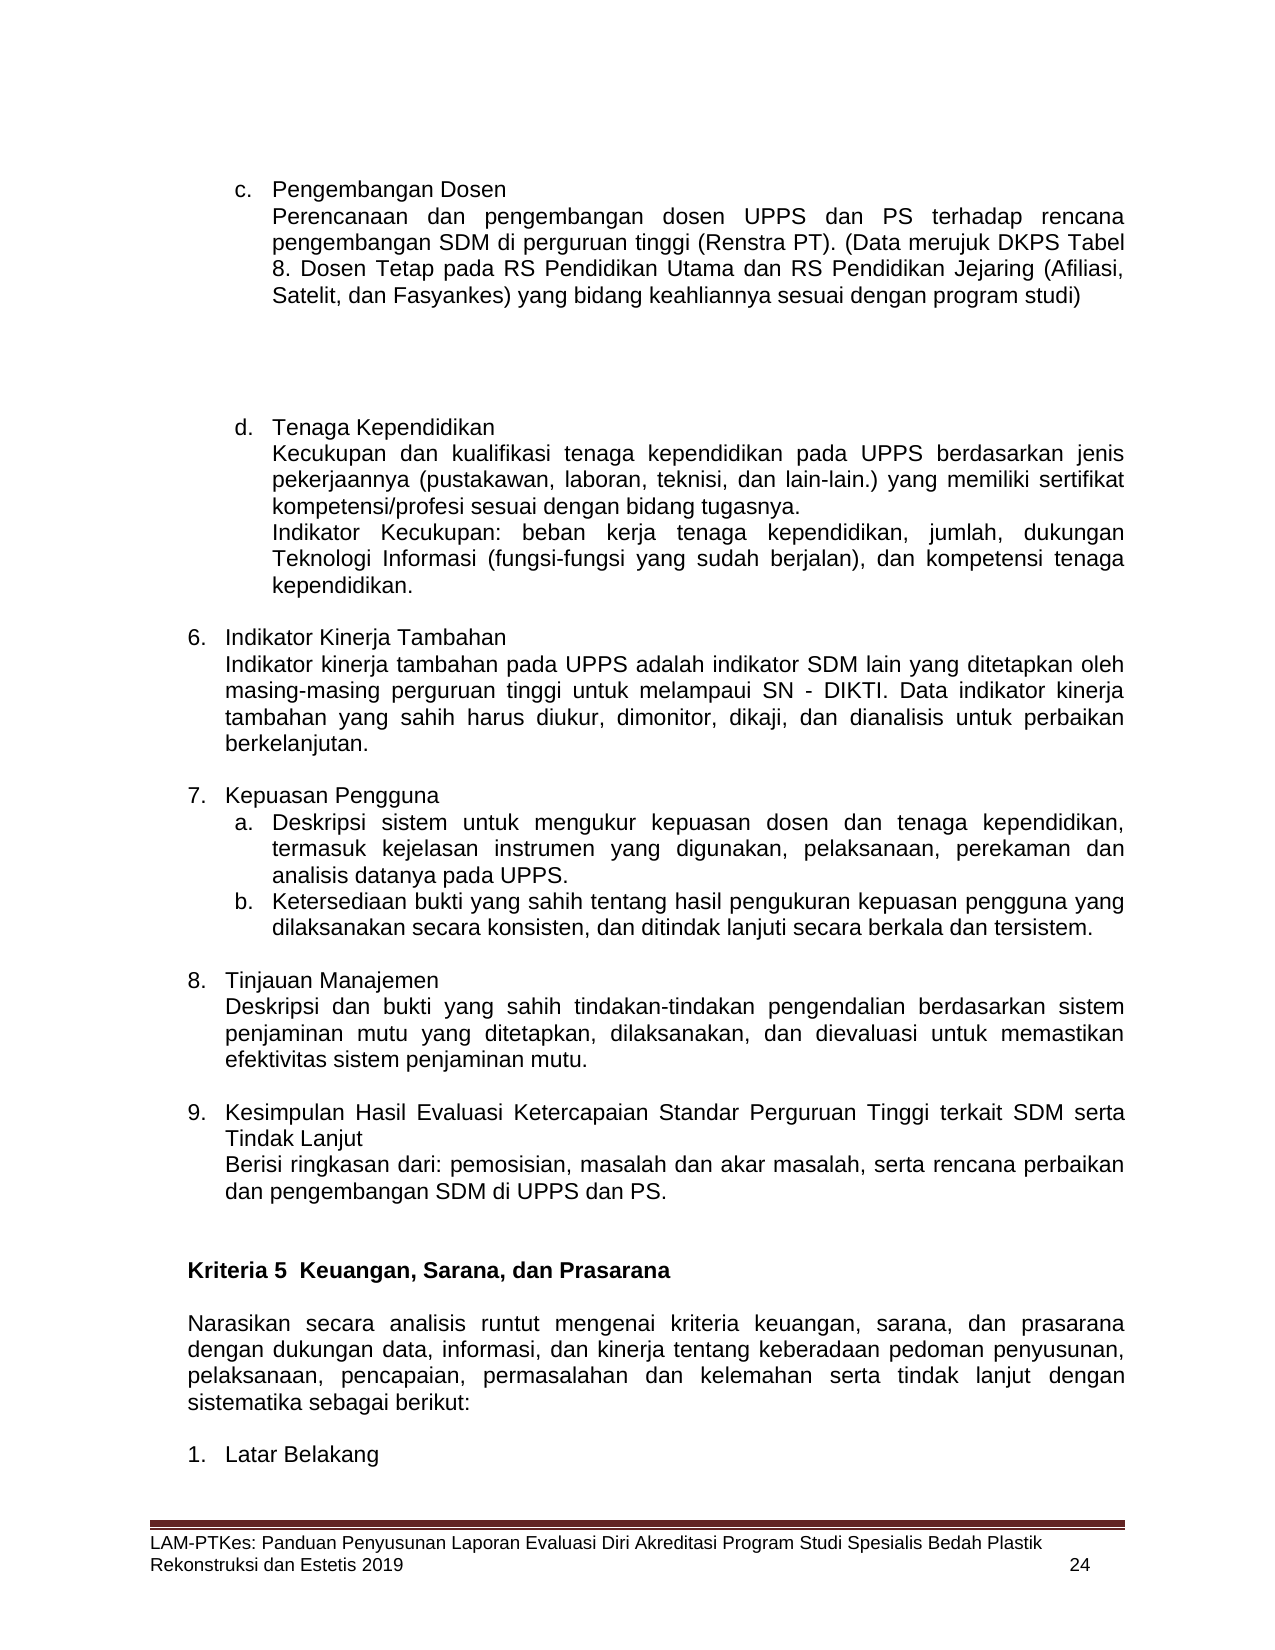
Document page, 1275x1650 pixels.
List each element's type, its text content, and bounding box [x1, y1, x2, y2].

list Indikator Kinerja Tambahan [187, 624, 1125, 651]
list Tinjauan Manajemen [187, 967, 1125, 993]
list Pengembangan Dosen [234, 176, 1125, 203]
subtitle Kriteria 5 Keuangan, Sarana, dan Prasarana [187, 1257, 1125, 1283]
text Indikator Kecukupan: beban kerja tenaga kependidikan, jumlah, dukungan Teknologi Informasi (fungsi-fungsi yang sudah berjalan), dan kompetensi tenaga kependidikan. [272, 519, 1125, 598]
list Deskripsi sistem untuk mengukur kepuasan dosen dan tenaga kependidikan, termasuk kejelasan instrumen yang digunakan, pelaksanaan, perekaman dan analisis datanya pada UPPS. [234, 809, 1125, 888]
list Kepuasan Pengguna [187, 782, 1125, 809]
list Latar Belakang [187, 1441, 1125, 1468]
text Berisi ringkasan dari: pemosisian, masalah dan akar masalah, serta rencana perbaikan dan pengembangan SDM di UPPS dan PS. [225, 1151, 1125, 1204]
list Kesimpulan Hasil Evaluasi Ketercapaian Standar Perguruan Tinggi terkait SDM serta Tindak Lanjut [187, 1099, 1125, 1151]
text Perencanaan dan pengembangan dosen UPPS dan PS terhadap rencana pengembangan SDM di perguruan tinggi (Renstra PT). (Data merujuk DKPS Tabel 8. Dosen Tetap pada RS Pendidikan Utama dan RS Pendidikan Jejaring (Afiliasi, Satelit, dan Fasyankes) yang bidang keahliannya sesuai dengan program studi) [272, 203, 1125, 308]
text Deskripsi dan bukti yang sahih tindakan-tindakan pengendalian berdasarkan sistem penjaminan mutu yang ditetapkan, dilaksanakan, dan dievaluasi untuk memastikan efektivitas sistem penjaminan mutu. [225, 993, 1125, 1072]
text Narasikan secara analisis runtut mengenai kriteria keuangan, sarana, dan prasarana dengan dukungan data, informasi, dan kinerja tentang keberadaan pedoman penyusunan, pelaksanaan, pencapaian, permasalahan dan kelemahan serta tindak lanjut dengan sistematika sebagai berikut: [187, 1309, 1125, 1415]
text Indikator kinerja tambahan pada UPPS adalah indikator SDM lain yang ditetapkan oleh masing-masing perguruan tinggi untuk melampaui SN - DIKTI. Data indikator kinerja tambahan yang sahih harus diukur, dimonitor, dikaji, dan dianalisis untuk perbaikan berkelanjutan. [225, 651, 1125, 756]
text Kecukupan dan kualifikasi tenaga kependidikan pada UPPS berdasarkan jenis pekerjaannya (pustakawan, laboran, teknisi, dan lain-lain.) yang memiliki sertifikat kompetensi/profesi sesuai dengan bidang tugasnya. [272, 440, 1125, 519]
list Ketersediaan bukti yang sahih tentang hasil pengukuran kepuasan pengguna yang dilaksanakan secara konsisten, dan ditindak lanjuti secara berkala dan tersistem. [234, 888, 1125, 941]
list Tenaga Kependidikan [234, 413, 1125, 440]
